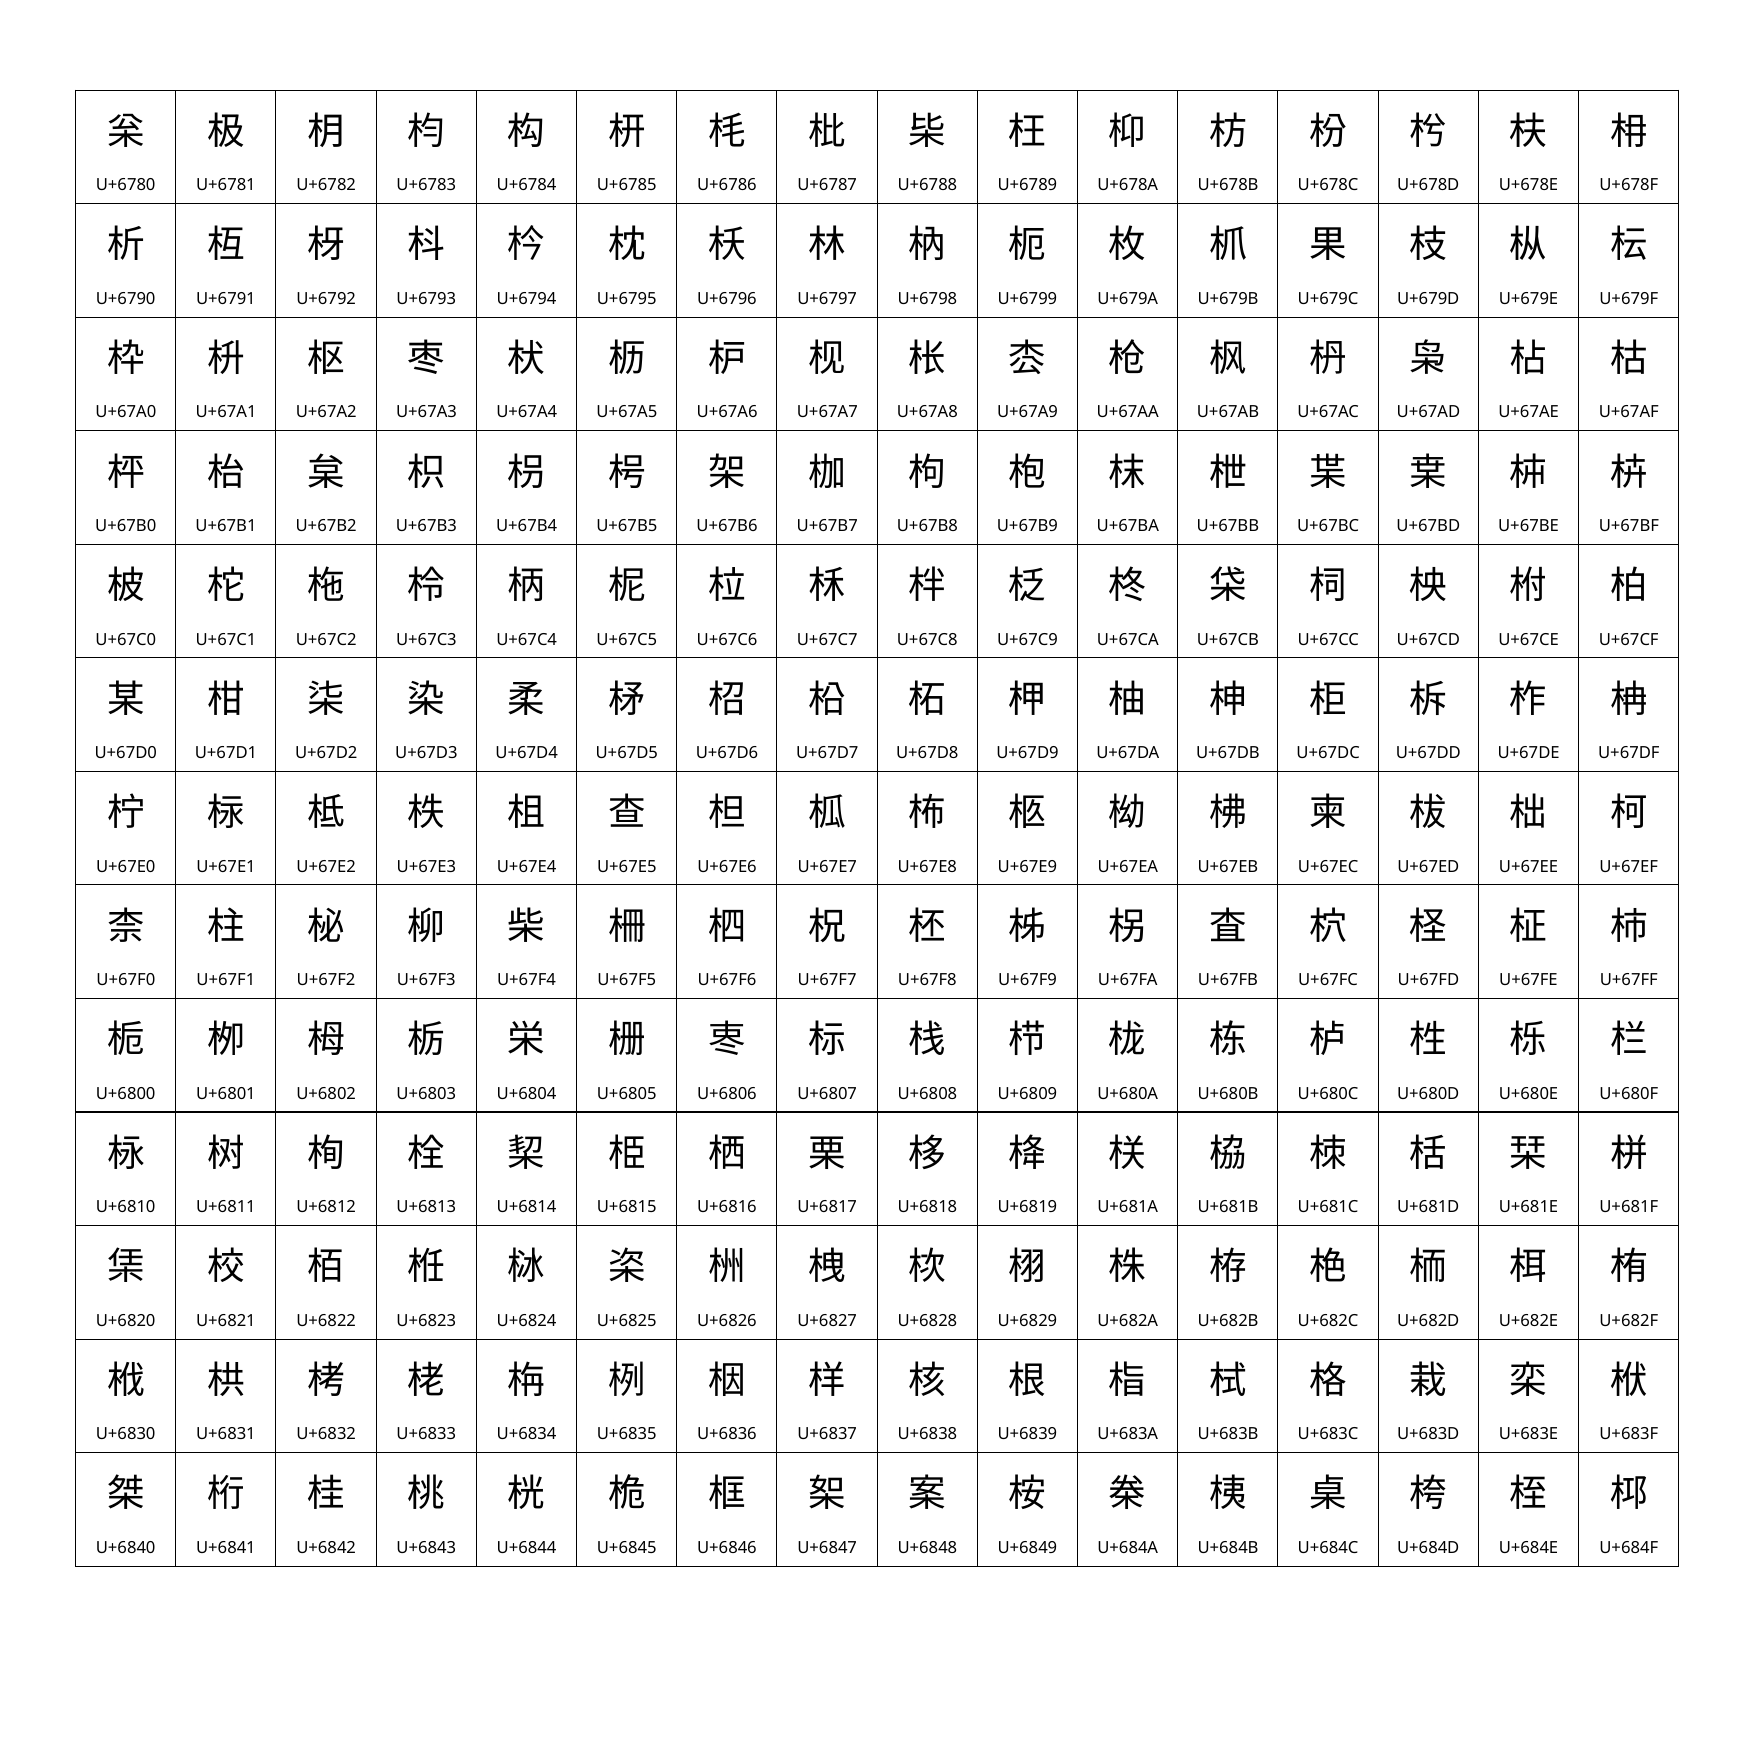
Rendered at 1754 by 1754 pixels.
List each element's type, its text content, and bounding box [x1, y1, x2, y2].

table_cell 栰 U+6830 [76, 1340, 175, 1452]
table_cell 栦 U+6826 [677, 1226, 776, 1338]
table_cell 栬 U+682C [1278, 1226, 1378, 1338]
table_cell 栩 U+6829 [978, 1226, 1077, 1338]
table_cell 枈 U+6788 [878, 91, 977, 203]
table_cell 柑 U+67D1 [176, 658, 275, 771]
table_cell 栘 U+6818 [878, 1113, 977, 1225]
table_cell 柩 U+67E9 [978, 772, 1077, 884]
table_cell 柶 U+67F6 [677, 885, 776, 998]
table_cell 柡 U+67E1 [176, 772, 275, 884]
table_cell 树 U+6811 [176, 1113, 275, 1225]
table_cell 柘 U+67D8 [878, 658, 977, 771]
table_cell 枡 U+67A1 [176, 318, 275, 430]
table_cell 柕 U+67D5 [577, 658, 676, 771]
table_cell 栖 U+6816 [677, 1113, 776, 1225]
table_cell 枑 U+6791 [176, 204, 275, 317]
table_cell 柄 U+67C4 [477, 545, 576, 657]
table_cell 栊 U+680A [1078, 999, 1177, 1111]
table_cell 柉 U+67C9 [978, 545, 1077, 657]
table_cell 枆 U+6786 [677, 91, 776, 203]
table_cell 柷 U+67F7 [777, 885, 877, 998]
table_cell 栐 U+6810 [76, 1113, 175, 1225]
table_cell 柀 U+67C0 [76, 545, 175, 657]
table_cell 枨 U+67A8 [878, 318, 977, 430]
table_cell 栒 U+6812 [276, 1113, 376, 1225]
table_cell 柌 U+67CC [1278, 545, 1378, 657]
table_cell 栫 U+682B [1178, 1226, 1277, 1338]
table_cell 柛 U+67DB [1178, 658, 1277, 771]
table_cell 柨 U+67E8 [878, 772, 977, 884]
table_cell 柙 U+67D9 [978, 658, 1077, 771]
table_cell 柃 U+67C3 [377, 545, 476, 657]
table_cell 枉 U+6789 [978, 91, 1077, 203]
table_cell 柂 U+67C2 [276, 545, 376, 657]
table_cell 核 U+6838 [878, 1340, 977, 1452]
table_cell 桍 U+684D [1379, 1453, 1478, 1566]
table_cell 果 U+679C [1278, 204, 1378, 317]
table_cell 栶 U+6836 [677, 1340, 776, 1452]
table_cell 柜 U+67DC [1278, 658, 1378, 771]
table_cell 柸 U+67F8 [878, 885, 977, 998]
table_cell 枯 U+67AF [1579, 318, 1678, 430]
table_cell 枩 U+67A9 [978, 318, 1077, 430]
table_cell 柦 U+67E6 [677, 772, 776, 884]
table_cell 栉 U+6809 [978, 999, 1077, 1111]
table_cell 桌 U+684C [1278, 1453, 1378, 1566]
table_cell 栟 U+681F [1579, 1113, 1678, 1225]
table_cell 桎 U+684E [1479, 1453, 1578, 1566]
table_cell 栄 U+6804 [477, 999, 576, 1111]
table_cell 栥 U+6825 [577, 1226, 676, 1338]
table_cell 枥 U+67A5 [577, 318, 676, 430]
table_cell 柎 U+67CE [1479, 545, 1578, 657]
table_cell 桇 U+6847 [777, 1453, 877, 1566]
table_cell 柈 U+67C8 [878, 545, 977, 657]
table_cell 柇 U+67C7 [777, 545, 877, 657]
table_cell 栋 U+680B [1178, 999, 1277, 1111]
table_cell 桅 U+6845 [577, 1453, 676, 1566]
table_cell 枰 U+67B0 [76, 431, 175, 544]
table_cell 栻 U+683B [1178, 1340, 1277, 1452]
table_cell 栭 U+682D [1379, 1226, 1478, 1338]
table_cell 柠 U+67E0 [76, 772, 175, 884]
table_cell 枟 U+679F [1579, 204, 1678, 317]
table_cell 柯 U+67EF [1579, 772, 1678, 884]
table_cell 柺 U+67FA [1078, 885, 1177, 998]
table_cell 桁 U+6841 [176, 1453, 275, 1566]
table_cell 柹 U+67F9 [978, 885, 1077, 998]
table_cell 柱 U+67F1 [176, 885, 275, 998]
table_cell 枬 U+67AC [1278, 318, 1378, 430]
table_cell 枼 U+67BC [1278, 431, 1378, 544]
table_cell 柾 U+67FE [1479, 885, 1578, 998]
table_cell 柳 U+67F3 [377, 885, 476, 998]
table_cell 桀 U+6840 [76, 1453, 175, 1566]
table_cell 柿 U+67FF [1579, 885, 1678, 998]
table_cell 枸 U+67B8 [878, 431, 977, 544]
table_cell 柞 U+67DE [1479, 658, 1578, 771]
table_cell 枛 U+679B [1178, 204, 1277, 317]
table_cell 枔 U+6794 [477, 204, 576, 317]
table_cell 桏 U+684F [1579, 1453, 1678, 1566]
table_cell 栍 U+680D [1379, 999, 1478, 1111]
table_cell 栅 U+6805 [577, 999, 676, 1111]
table_cell 栧 U+6827 [777, 1226, 877, 1338]
table_cell 查 U+67E5 [577, 772, 676, 884]
table_cell 林 U+6797 [777, 204, 877, 317]
table_cell 栓 U+6813 [377, 1113, 476, 1225]
table_cell 枝 U+679D [1379, 204, 1478, 317]
table_cell 栤 U+6824 [477, 1226, 576, 1338]
table_cell 枵 U+67B5 [577, 431, 676, 544]
table_cell 枴 U+67B4 [477, 431, 576, 544]
table_cell 栏 U+680F [1579, 999, 1678, 1111]
table_cell 枚 U+679A [1078, 204, 1177, 317]
table_cell 枽 U+67BD [1379, 431, 1478, 544]
table_cell 柪 U+67EA [1078, 772, 1177, 884]
table_cell 柒 U+67D2 [276, 658, 376, 771]
table_cell 桃 U+6843 [377, 1453, 476, 1566]
table_cell 枍 U+678D [1379, 91, 1478, 203]
table_cell 柮 U+67EE [1479, 772, 1578, 884]
table_cell 栢 U+6822 [276, 1226, 376, 1338]
table_cell 枫 U+67AB [1178, 318, 1277, 430]
table_cell 栂 U+6802 [276, 999, 376, 1111]
table_cell 架 U+67B6 [677, 431, 776, 544]
table_cell 柽 U+67FD [1379, 885, 1478, 998]
table_cell 栜 U+681C [1278, 1113, 1378, 1225]
table_cell 枢 U+67A2 [276, 318, 376, 430]
table_cell 枿 U+67BF [1579, 431, 1678, 544]
table_cell 枳 U+67B3 [377, 431, 476, 544]
table_cell 枧 U+67A7 [777, 318, 877, 430]
table_cell 栀 U+6800 [76, 999, 175, 1111]
table_cell 栾 U+683E [1479, 1340, 1578, 1452]
table_cell 栠 U+6820 [76, 1226, 175, 1338]
table_cell 栲 U+6832 [276, 1340, 376, 1452]
table_cell 柊 U+67CA [1078, 545, 1177, 657]
table_cell 柆 U+67C6 [677, 545, 776, 657]
table_cell 柬 U+67EC [1278, 772, 1378, 884]
table_cell 栣 U+6823 [377, 1226, 476, 1338]
table_cell 枖 U+6796 [677, 204, 776, 317]
table_cell 析 U+6790 [76, 204, 175, 317]
table_cell 柏 U+67CF [1579, 545, 1678, 657]
table_cell 栆 U+6806 [677, 999, 776, 1111]
table_cell 栙 U+6819 [978, 1113, 1077, 1225]
table_cell 柼 U+67FC [1278, 885, 1378, 998]
table_cell 栌 U+680C [1278, 999, 1378, 1111]
table_cell 栈 U+6808 [878, 999, 977, 1111]
table_cell 枻 U+67BB [1178, 431, 1277, 544]
table_cell 柤 U+67E4 [477, 772, 576, 884]
table_cell 枮 U+67AE [1479, 318, 1578, 430]
table_cell 栿 U+683F [1579, 1340, 1678, 1452]
table_cell 枃 U+6783 [377, 91, 476, 203]
table_cell 柧 U+67E7 [777, 772, 877, 884]
table_cell 枊 U+678A [1078, 91, 1177, 203]
table_cell 框 U+6846 [677, 1453, 776, 1566]
table_cell 柭 U+67ED [1379, 772, 1478, 884]
table_cell 枕 U+6795 [577, 204, 676, 317]
table_cell 枂 U+6782 [276, 91, 376, 203]
table_cell 枾 U+67BE [1479, 431, 1578, 544]
table_cell 柋 U+67CB [1178, 545, 1277, 657]
table_cell 构 U+6784 [477, 91, 576, 203]
table_cell 柗 U+67D7 [777, 658, 877, 771]
table_cell 柔 U+67D4 [477, 658, 576, 771]
table_cell 栝 U+681D [1379, 1113, 1478, 1225]
table_cell 枓 U+6793 [377, 204, 476, 317]
table_cell 栵 U+6835 [577, 1340, 676, 1452]
table_cell 栗 U+6817 [777, 1113, 877, 1225]
table_cell 枺 U+67BA [1078, 431, 1177, 544]
table_cell 枣 U+67A3 [377, 318, 476, 430]
table_cell 栮 U+682E [1479, 1226, 1578, 1338]
table_cell 桋 U+684B [1178, 1453, 1277, 1566]
table_cell 枹 U+67B9 [978, 431, 1077, 544]
table_cell 柲 U+67F2 [276, 885, 376, 998]
table_cell 柁 U+67C1 [176, 545, 275, 657]
table_cell 根 U+6839 [978, 1340, 1077, 1452]
table_cell 桉 U+6849 [978, 1453, 1077, 1566]
table_cell 柣 U+67E3 [377, 772, 476, 884]
table_cell 极 U+6781 [176, 91, 275, 203]
table_cell 栱 U+6831 [176, 1340, 275, 1452]
table_cell 栛 U+681B [1178, 1113, 1277, 1225]
table_cell 栃 U+6803 [377, 999, 476, 1111]
table_cell 桄 U+6844 [477, 1453, 576, 1566]
table_cell 枠 U+67A0 [76, 318, 175, 430]
table_cell 柚 U+67DA [1078, 658, 1177, 771]
table_cell 柫 U+67EB [1178, 772, 1277, 884]
table_cell 栯 U+682F [1579, 1226, 1678, 1338]
table_cell 柝 U+67DD [1379, 658, 1478, 771]
table_cell 枤 U+67A4 [477, 318, 576, 430]
table_cell 某 U+67D0 [76, 658, 175, 771]
table_cell 桂 U+6842 [276, 1453, 376, 1566]
table_cell 柟 U+67DF [1579, 658, 1678, 771]
table_cell 枱 U+67B1 [176, 431, 275, 544]
table_cell 栞 U+681E [1479, 1113, 1578, 1225]
table_cell 栕 U+6815 [577, 1113, 676, 1225]
table_cell 枭 U+67AD [1379, 318, 1478, 430]
table_cell 柅 U+67C5 [577, 545, 676, 657]
table_cell 枅 U+6785 [577, 91, 676, 203]
table_cell 柵 U+67F5 [577, 885, 676, 998]
table_cell 枙 U+6799 [978, 204, 1077, 317]
table_cell 案 U+6848 [878, 1453, 977, 1566]
table_cell 柖 U+67D6 [677, 658, 776, 771]
table_cell 柢 U+67E2 [276, 772, 376, 884]
table_cell 枦 U+67A6 [677, 318, 776, 430]
table_cell 枞 U+679E [1479, 204, 1578, 317]
table_cell 桊 U+684A [1078, 1453, 1177, 1566]
table_cell 枲 U+67B2 [276, 431, 376, 544]
table_cell 枌 U+678C [1278, 91, 1378, 203]
table_cell 栎 U+680E [1479, 999, 1578, 1111]
table_cell 柰 U+67F0 [76, 885, 175, 998]
table_cell 栚 U+681A [1078, 1113, 1177, 1225]
table_cell 査 U+67FB [1178, 885, 1277, 998]
table_cell 栺 U+683A [1078, 1340, 1177, 1452]
table_cell 栁 U+6801 [176, 999, 275, 1111]
table_cell 柍 U+67CD [1379, 545, 1478, 657]
table_cell 栳 U+6833 [377, 1340, 476, 1452]
table_cell 栽 U+683D [1379, 1340, 1478, 1452]
table_cell 枷 U+67B7 [777, 431, 877, 544]
table_cell 枎 U+678E [1479, 91, 1578, 203]
table_cell 栔 U+6814 [477, 1113, 576, 1225]
table_cell 柴 U+67F4 [477, 885, 576, 998]
table_cell 染 U+67D3 [377, 658, 476, 771]
table_cell 样 U+6837 [777, 1340, 877, 1452]
table_cell 枒 U+6792 [276, 204, 376, 317]
table_cell 格 U+683C [1278, 1340, 1378, 1452]
table_cell 枀 U+6780 [76, 91, 175, 203]
table_cell 栨 U+6828 [878, 1226, 977, 1338]
table_cell 枘 U+6798 [878, 204, 977, 317]
table_cell 校 U+6821 [176, 1226, 275, 1338]
table_cell 枏 U+678F [1579, 91, 1678, 203]
table_cell 栴 U+6834 [477, 1340, 576, 1452]
table_cell 株 U+682A [1078, 1226, 1177, 1338]
table_cell 枇 U+6787 [777, 91, 877, 203]
table_cell 枋 U+678B [1178, 91, 1277, 203]
table_cell 枪 U+67AA [1078, 318, 1177, 430]
table_cell 标 U+6807 [777, 999, 877, 1111]
